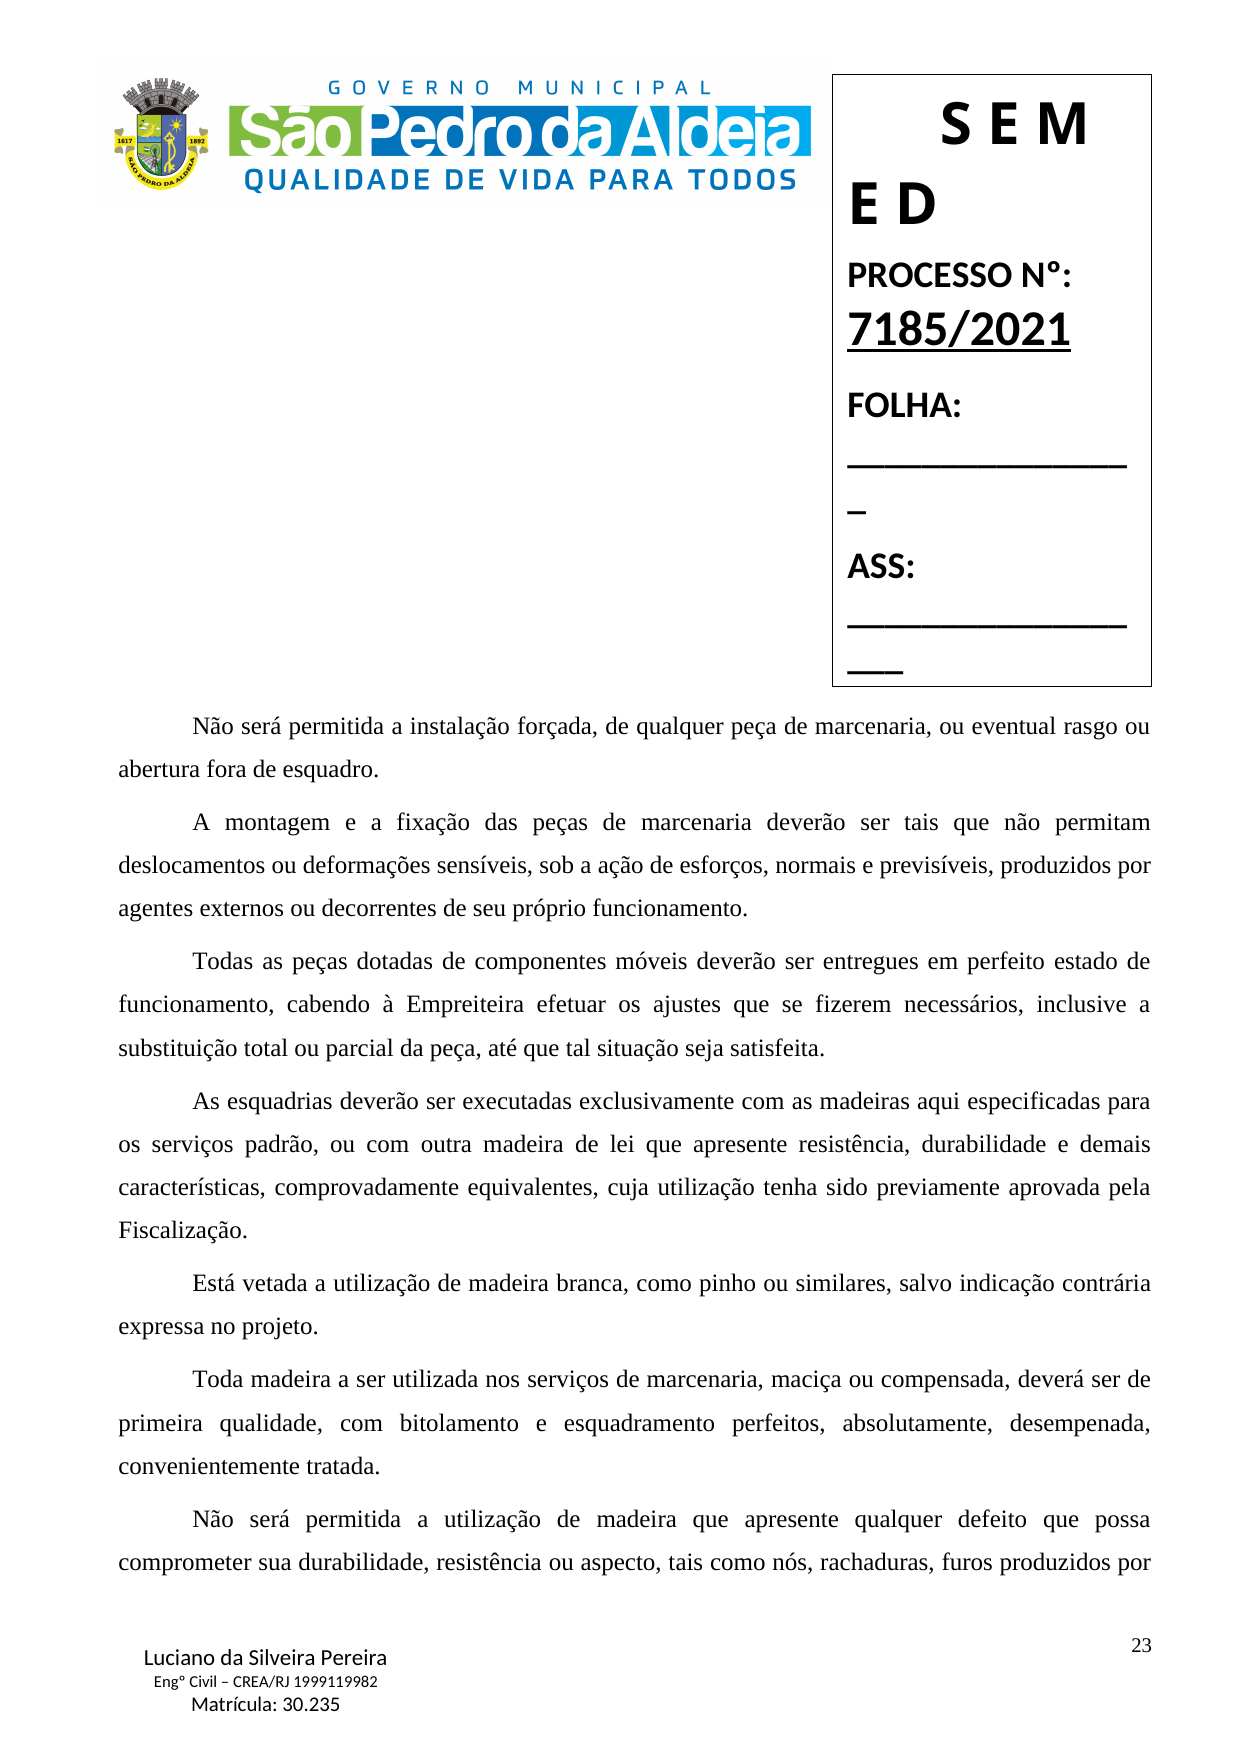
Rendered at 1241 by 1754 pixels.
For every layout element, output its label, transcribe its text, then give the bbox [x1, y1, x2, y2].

text Está vetada a utilização de madeira branca, como pinho ou similares, salvo indicação contrária expressa no projeto. [118, 1268, 1152, 1340]
text Não será permitida a utilização de madeira que apresente qualquer defeito que possa comprometer sua durabilidade, resistência ou aspecto, tais como nós, rachaduras, furos produzidos por carunchos, cupins ou tipos de broca, fibras reversas, apodrecimentos, manchas ou descolorações produzidas por fungos, ou por agentes físicos ou químicos de qualquer natureza, etc... . [118, 1504, 1152, 1576]
text A montagem e a fixação das peças de marcenaria deverão ser tais que não permitam deslocamentos ou deformações sensíveis, sob a ação de esforços, normais e previsíveis, produzidos por agentes externos ou decorrentes de seu próprio funcionamento. [118, 807, 1152, 922]
text As esquadrias deverão ser executadas exclusivamente com as madeiras aqui especificadas para os serviços padrão, ou com outra madeira de lei que apresente resistência, durabilidade e demais características, comprovadamente equivalentes, cuja utilização tenha sido previamente aprovada pela Fiscalização. [118, 1086, 1152, 1244]
text Não será permitida a instalação forçada, de qualquer peça de marcenaria, ou eventual rasgo ou abertura fora de esquadro. [118, 711, 1152, 783]
text Todas as peças dotadas de componentes móveis deverão ser entregues em perfeito estado de funcionamento, cabendo à Empreiteira efetuar os ajustes que se fizerem necessários, inclusive a substituição total ou parcial da peça, até que tal situação seja satisfeita. [118, 946, 1152, 1061]
picture [96, 61, 835, 207]
text Toda madeira a ser utilizada nos serviços de marcenaria, maciça ou compensada, deverá ser de primeira qualidade, com bitolamento e esquadramento perfeitos, absolutamente, desempenada, convenientemente tratada. [118, 1364, 1152, 1479]
